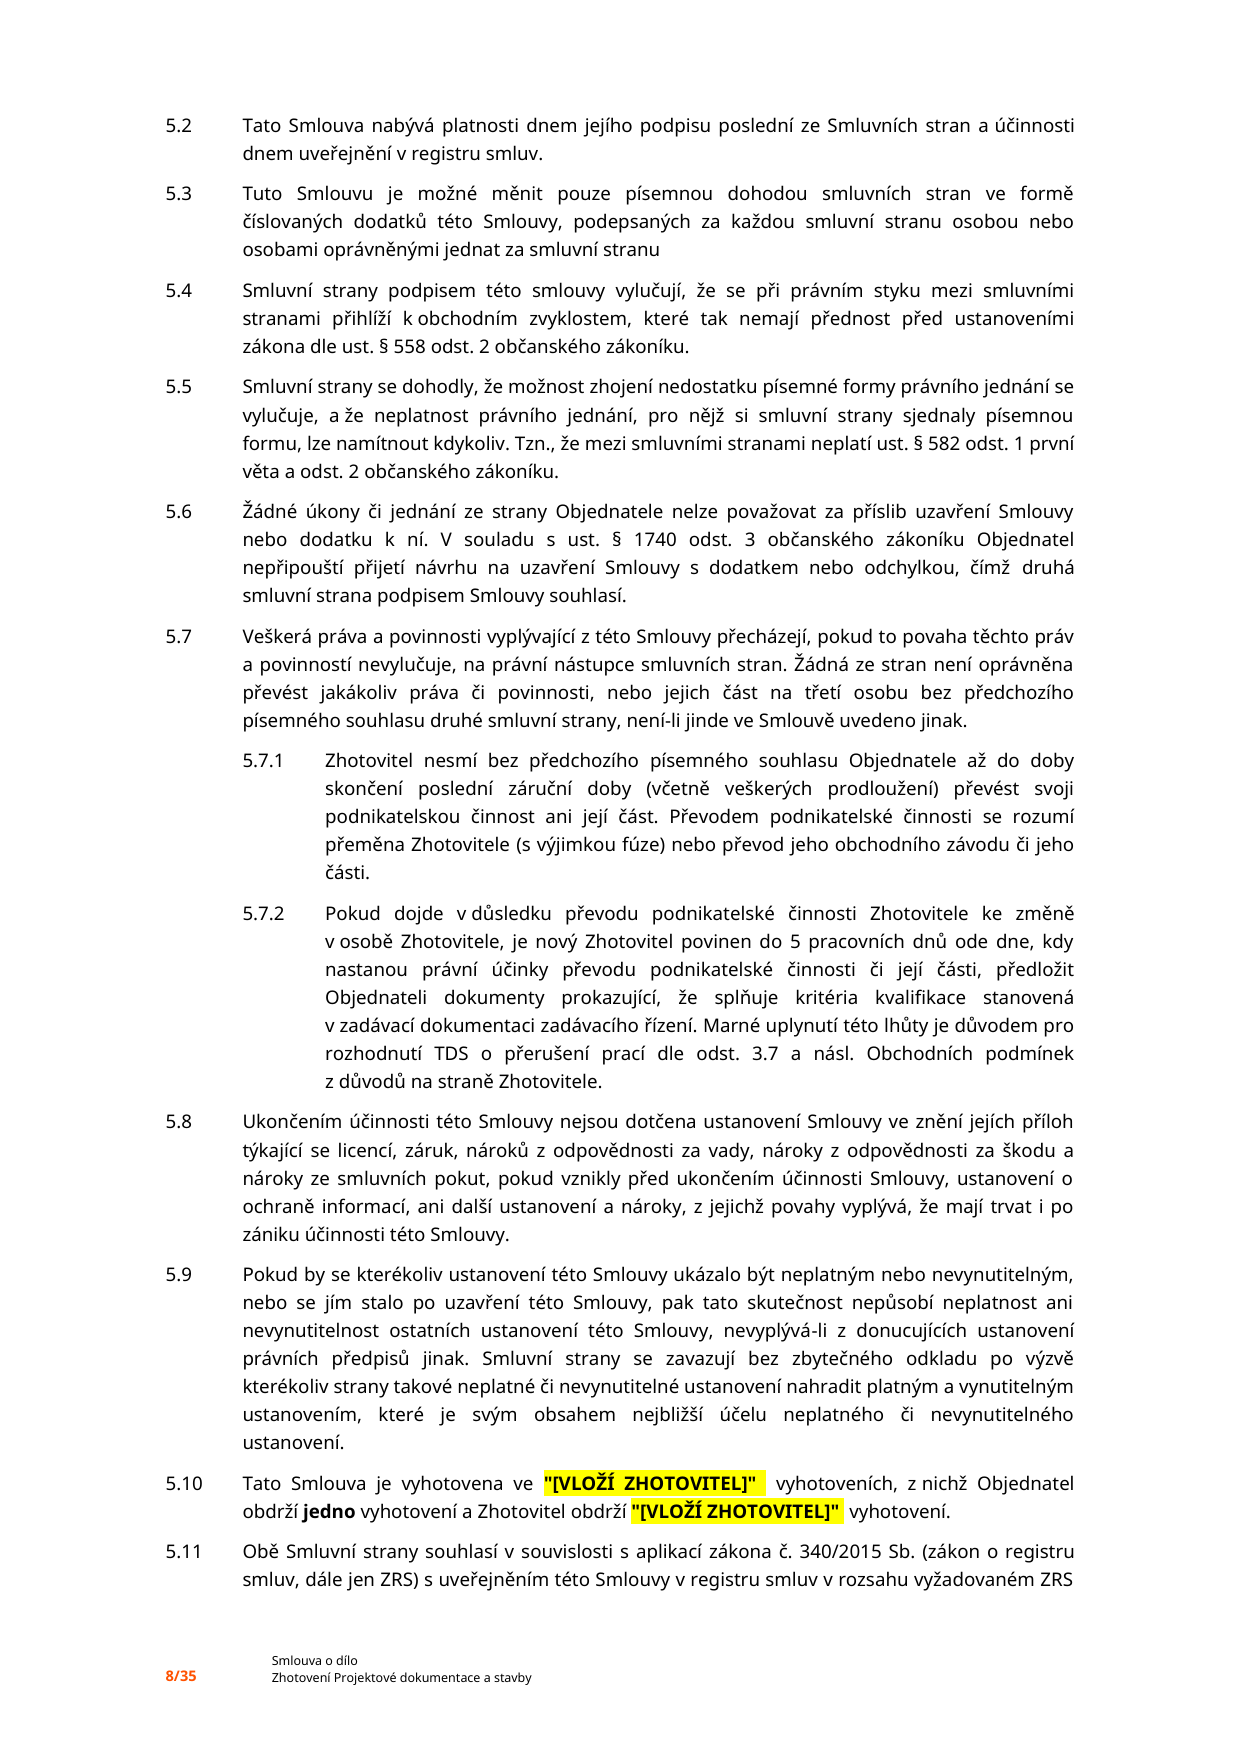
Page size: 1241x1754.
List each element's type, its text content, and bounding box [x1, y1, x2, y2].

text Tato Smlouva nabývá platnosti dnem jejího podpisu poslední ze Smluvních stran a účinnosti dnem uveřejnění v registru smluv. [165, 112, 1075, 166]
text Smluvní strany se dohodly, že možnost zhojení nedostatku písemné formy právního jednání se vylučuje, a že neplatnost právního jednání, pro nějž si smluvní strany sjednaly písemnou formu, lze namítnout kdykoliv. Tzn., že mezi smluvními stranami neplatí ust. § 582 odst. 1 první věta a odst. 2 občanského zákoníku. [165, 374, 1075, 483]
text Tuto Smlouvu je možné měnit pouze písemnou dohodou smluvních stran ve formě číslovaných dodatků této Smlouvy, podepsaných za každou smluvní stranu osobou nebo osobami oprávněnými jednat za smluvní stranu [165, 181, 1075, 262]
text Tato Smlouva je vyhotovena ve vyhotoveních, z nichž Objednatel obdrží jedno vyhotovení a Zhotovitel obdrží vyhotovení. [165, 1470, 1075, 1524]
text Ukončením účinnosti této Smlouvy nejsou dotčena ustanovení Smlouvy ve znění jejích příloh týkající se licencí, záruk, nároků z odpovědnosti za vady, nároky z odpovědnosti za škodu a nároky ze smluvních pokut, pokud vznikly před ukončením účinnosti Smlouvy, ustanovení o ochraně informací, ani další ustanovení a nároky, z jejichž povahy vyplývá, že mají trvat i po zániku účinnosti této Smlouvy. [165, 1109, 1075, 1246]
list Pokud dojde v důsledku převodu podnikatelské činnosti Zhotovitele ke změně v osobě Zhotovitele, je nový Zhotovitel povinen do 5 pracovních dnů ode dne, kdy nastanou právní účinky převodu podnikatelské činnosti či její části, předložit Objednateli dokumenty prokazující, že splňuje kritéria kvalifikace stanovená v zadávací dokumentaci zadávacího řízení. Marné uplynutí této lhůty je důvodem pro rozhodnutí TDS o přerušení prací dle odst. 3.7 a násl. Obchodních podmínek z důvodů na straně Zhotovitele. [242, 900, 1075, 1094]
list Veškerá práva a povinnosti vyplývající z této Smlouvy přecházejí, pokud to povaha těchto práv a povinností nevylučuje, na právní nástupce smluvních stran. Žádná ze stran není oprávněna převést jakákoliv práva či povinnosti, nebo jejich část na třetí osobu bez předchozího písemného souhlasu druhé smluvní strany, není-li jinde ve Smlouvě uvedeno jinak. [165, 623, 1075, 733]
list Zhotovitel nesmí bez předchozího písemného souhlasu Objednatele až do doby skončení poslední záruční doby (včetně veškerých prodloužení) převést svoji podnikatelskou činnost ani její část. Převodem podnikatelské činnosti se rozumí přeměna Zhotovitele (s výjimkou fúze) nebo převod jeho obchodního závodu či jeho části. [242, 748, 1075, 885]
text Žádné úkony či jednání ze strany Objednatele nelze považovat za příslib uzavření Smlouvy nebo dodatku k ní. V souladu s ust. § 1740 odst. 3 občanského zákoníku Objednatel nepřipouští přijetí návrhu na uzavření Smlouvy s dodatkem nebo odchylkou, čímž druhá smluvní strana podpisem Smlouvy souhlasí. [165, 498, 1075, 608]
text Smluvní strany podpisem této smlouvy vylučují, že se při právním styku mezi smluvními stranami přihlíží k obchodním zvyklostem, které tak nemají přednost před ustanoveními zákona dle ust. § 558 odst. 2 občanského zákoníku. [165, 277, 1075, 359]
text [165, 1539, 1075, 1592]
text Pokud by se kterékoliv ustanovení této Smlouvy ukázalo být neplatným nebo nevynutitelným, nebo se jím stalo po uzavření této Smlouvy, pak tato skutečnost nepůsobí neplatnost ani nevynutitelnost ostatních ustanovení této Smlouvy, nevyplývá-li z donucujících ustanovení právních předpisů jinak. Smluvní strany se zavazují bez zbytečného odkladu po výzvě kterékoliv strany takové neplatné či nevynutitelné ustanovení nahradit platným a vynutitelným ustanovením, které je svým obsahem nejbližší účelu neplatného či nevynutitelného ustanovení. [165, 1261, 1075, 1455]
